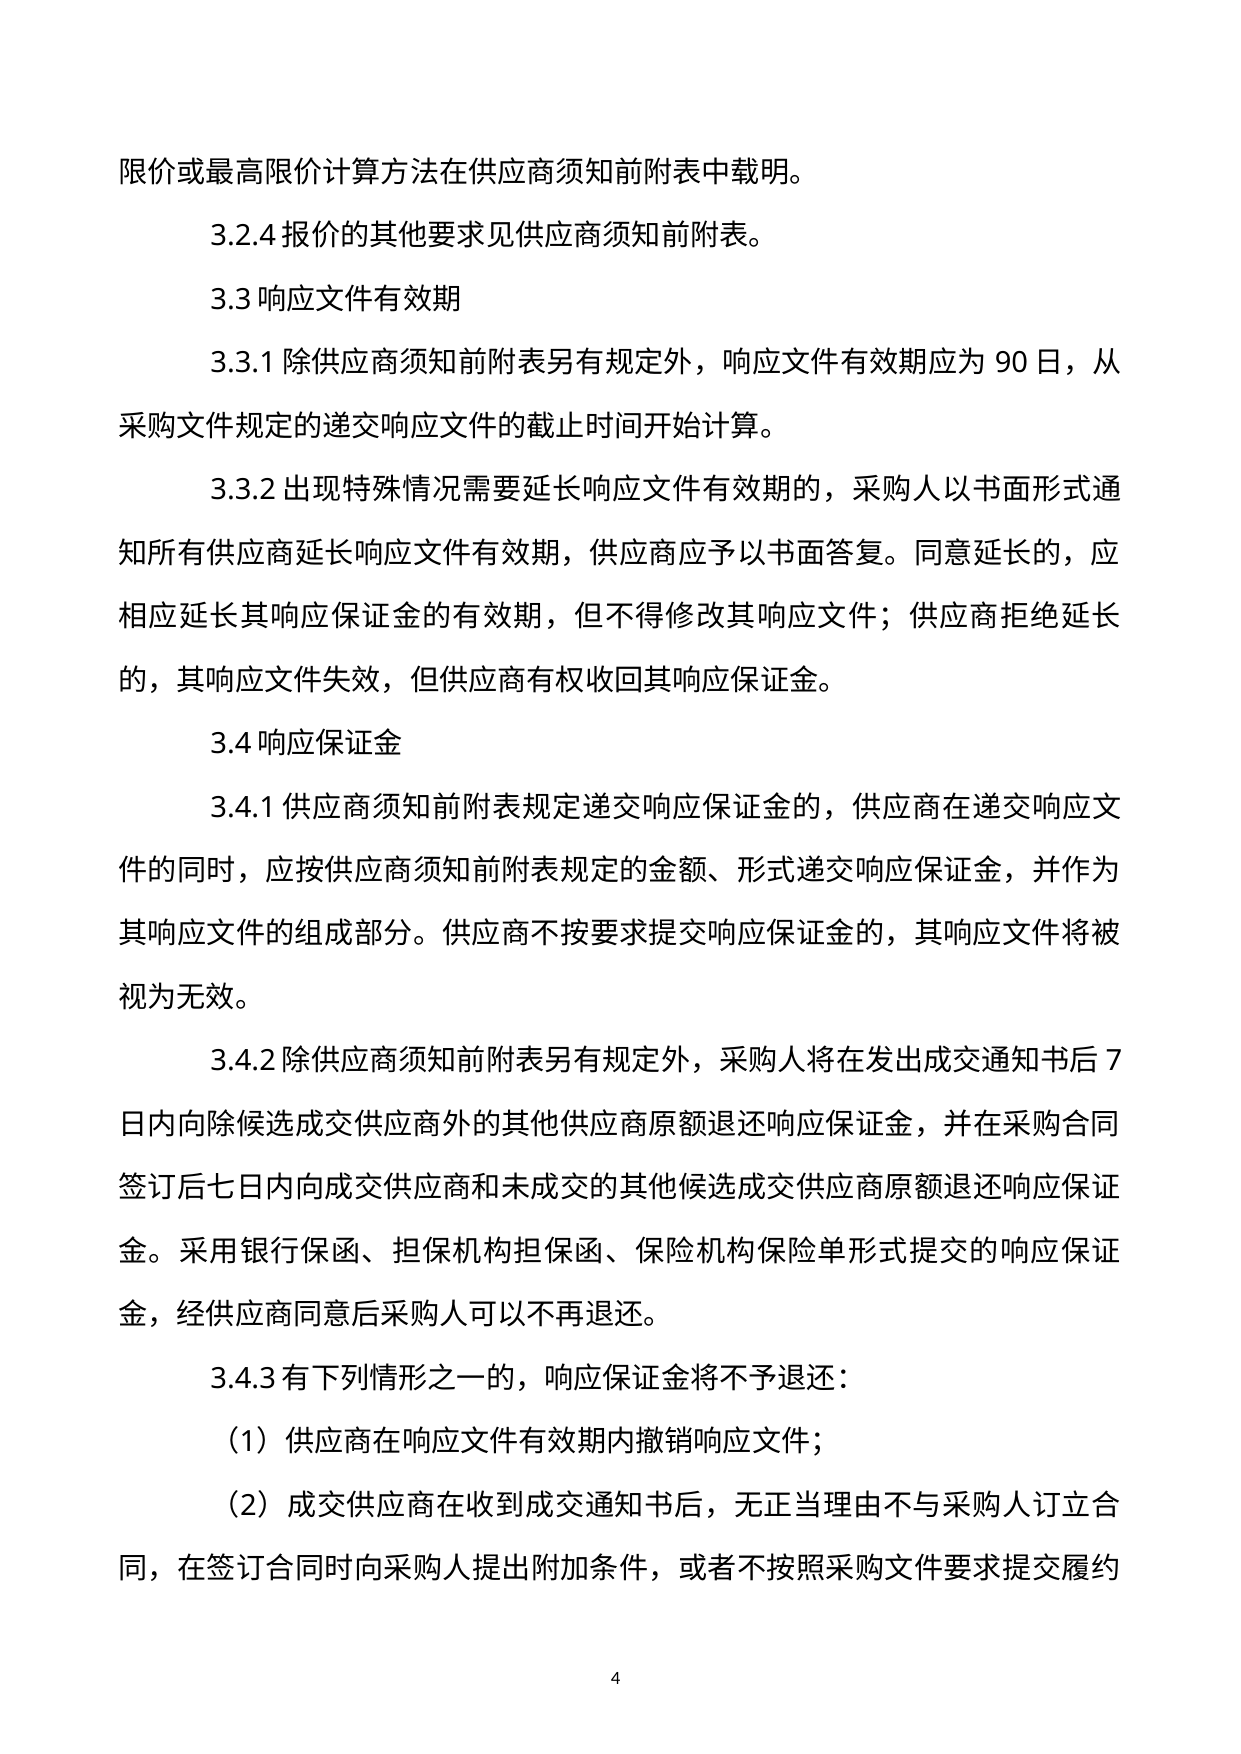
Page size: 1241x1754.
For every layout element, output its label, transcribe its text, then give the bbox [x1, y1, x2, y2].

text （1）供应商在响应文件有效期内撤销响应文件； [118, 1418, 1122, 1460]
text 3.4.1供应商须知前附表规定递交响应保证金的，供应商在递交响应文件的同时，应按供应商须知前附表规定的金额、形式递交响应保证金，并作为其响应文件的组成部分。供应商不按要求提交响应保证金的，其响应文件将被视为无效。 [118, 783, 1122, 1016]
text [118, 1481, 1122, 1587]
text 3.2.4报价的其他要求见供应商须知前附表。 [118, 212, 1122, 254]
text 3.4.2除供应商须知前附表另有规定外，采购人将在发出成交通知书后7日内向除候选成交供应商外的其他供应商原额退还响应保证金，并在采购合同签订后七日内向成交供应商和未成交的其他候选成交供应商原额退还响应保证金。采用银行保函、担保机构担保函、保险机构保险单形式提交的响应保证金，经供应商同意后采购人可以不再退还。 [118, 1037, 1122, 1333]
text 3.3.1除供应商须知前附表另有规定外，响应文件有效期应为90日，从采购文件规定的递交响应文件的截止时间开始计算。 [118, 339, 1122, 444]
text 3.4.3有下列情形之一的，响应保证金将不予退还： [118, 1354, 1122, 1397]
text 3.3.2出现特殊情况需要延长响应文件有效期的，采购人以书面形式通知所有供应商延长响应文件有效期，供应商应予以书面答复。同意延长的，应相应延长其响应保证金的有效期，但不得修改其响应文件；供应商拒绝延长的，其响应文件失效，但供应商有权收回其响应保证金。 [118, 466, 1122, 698]
text 3.3响应文件有效期 [118, 275, 1122, 318]
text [118, 148, 1122, 191]
text 3.4响应保证金 [118, 719, 1122, 762]
